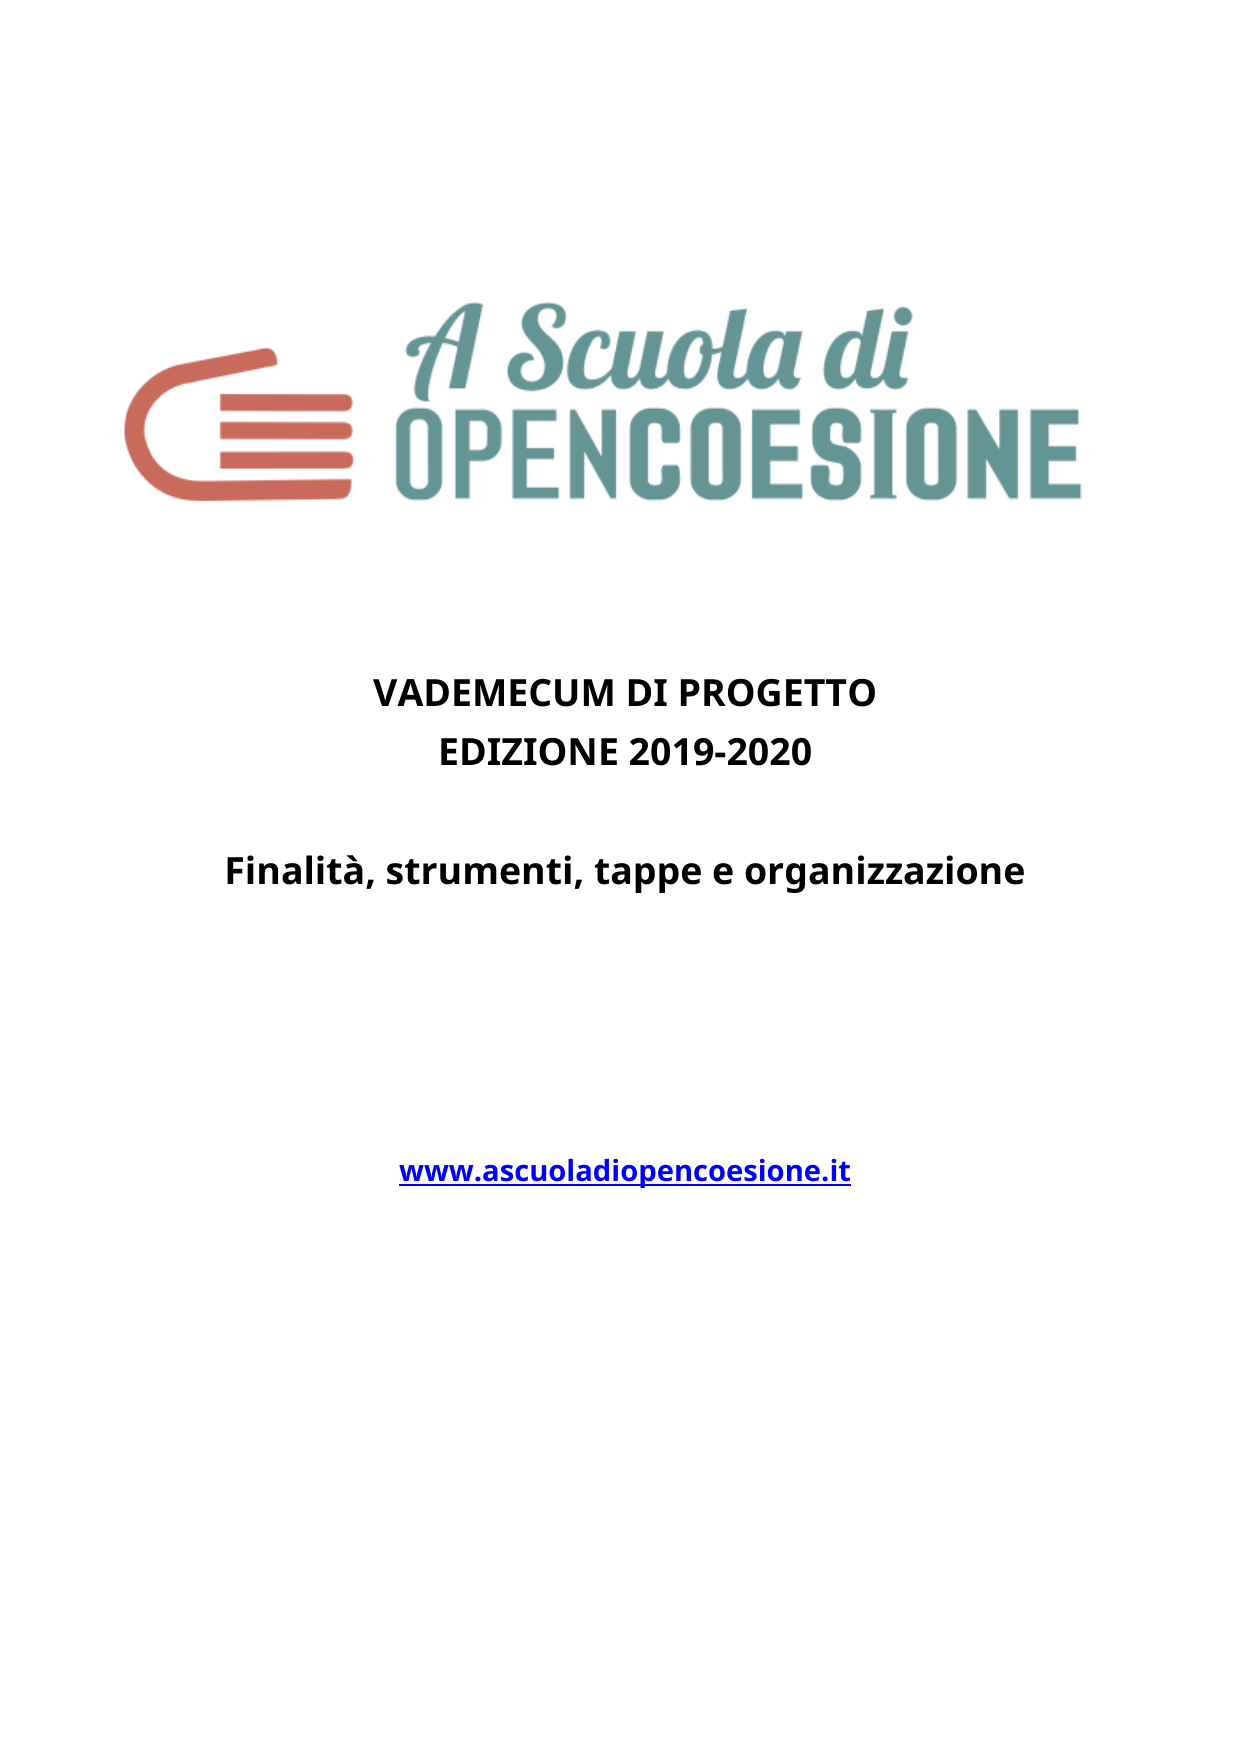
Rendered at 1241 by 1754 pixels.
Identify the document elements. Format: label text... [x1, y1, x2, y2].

text EDIZIONE 2019-2020 [93, 725, 1157, 776]
picture [93, 270, 1131, 542]
text www.ascuoladiopencoesione.it [93, 1150, 1157, 1190]
text VADEMECUM DI PROGETTO [93, 667, 1157, 718]
text Finalità, strumenti, tappe e organizzazione [93, 844, 1157, 895]
